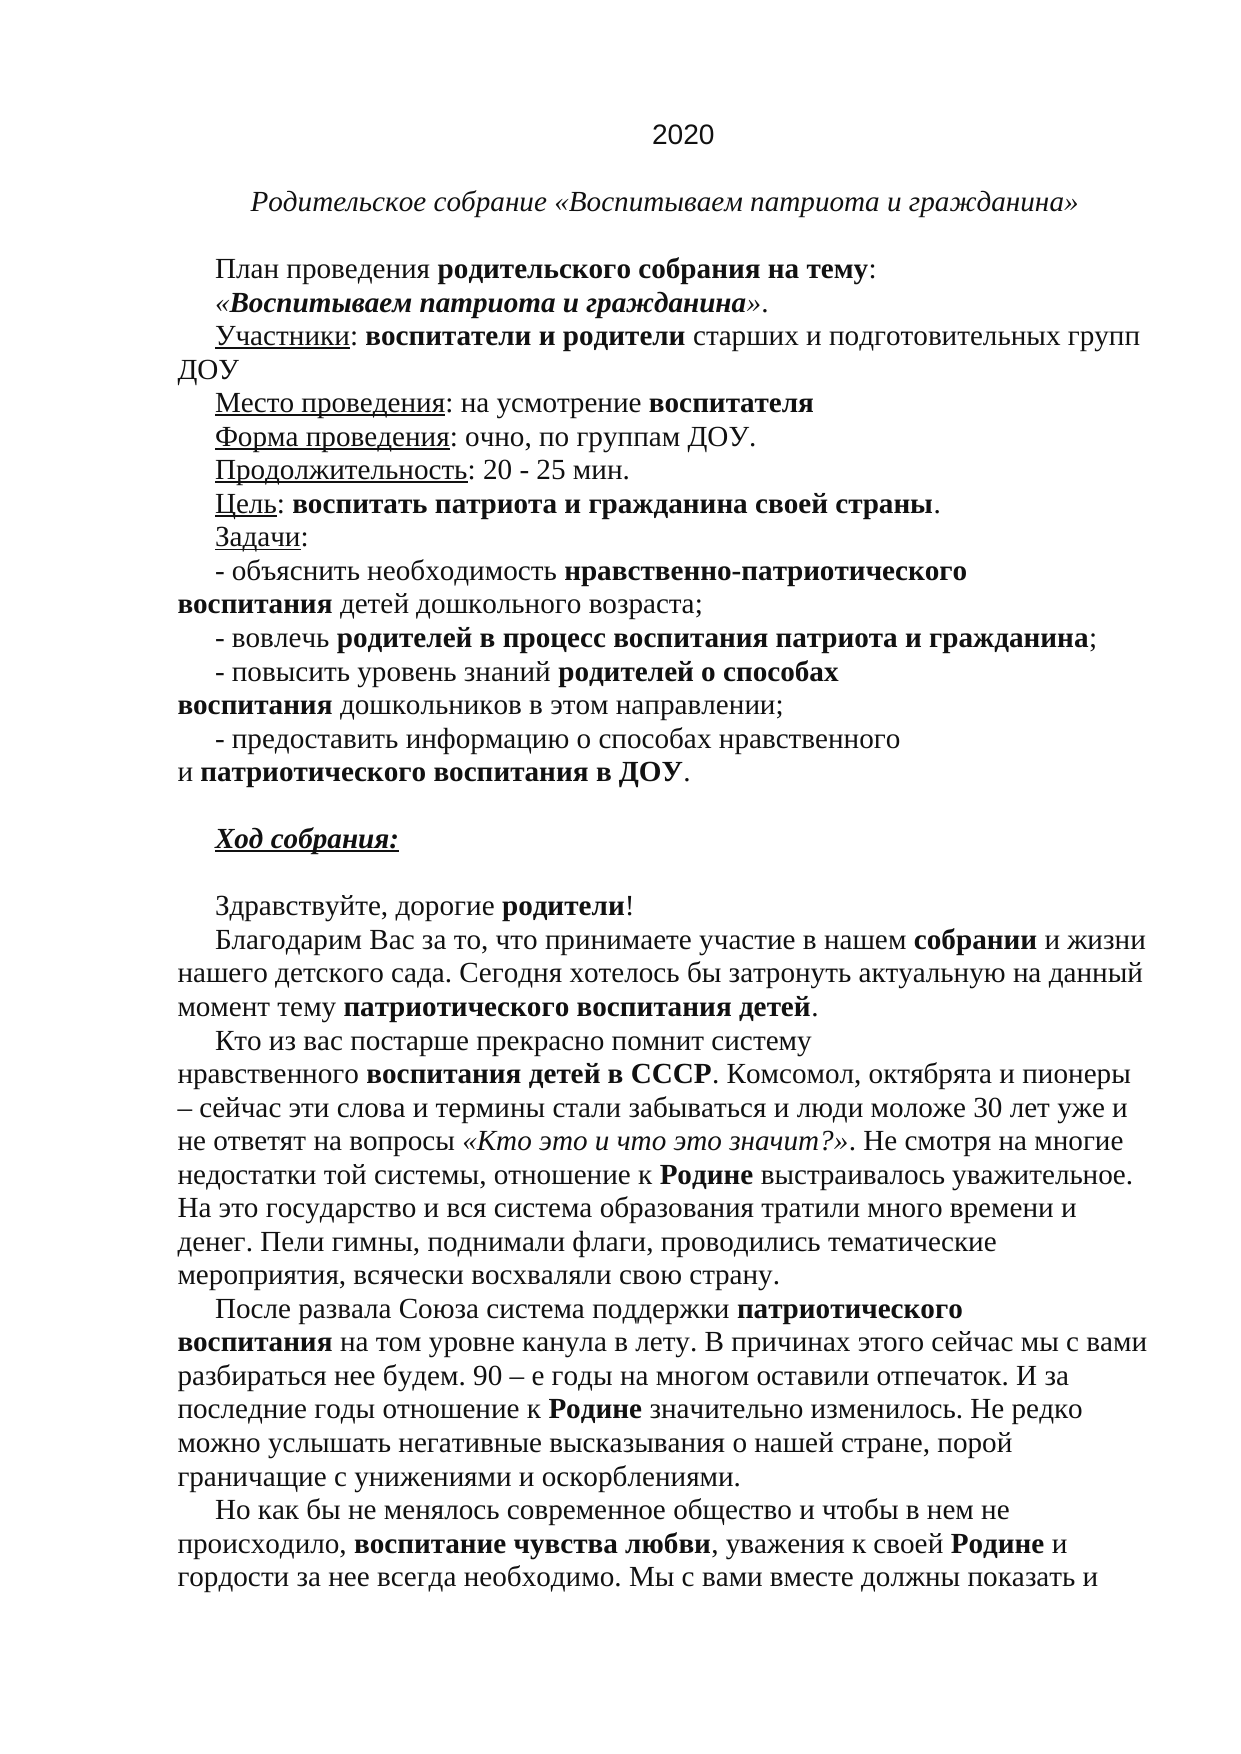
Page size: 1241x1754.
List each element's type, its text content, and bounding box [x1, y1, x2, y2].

text Участники: воспитатели и родители старших и подготовительных групп ДОУ [177, 318, 1152, 385]
text - вовлечь родителей в процесс воспитания патриота и гражданина; [177, 620, 1152, 654]
text После развала Союза система поддержки патриотического воспитания на том уровне канула в лету. В причинах этого сейчас мы с вами разбираться нее будем. 90 – е годы на многом оставили отпечаток. И за последние годы отношение к Родине значительно изменилось. Не редко можно услышать негативные высказывания о нашей стране, порой граничащие с унижениями и оскорблениями. [177, 1291, 1152, 1492]
text Родительское собрание «Воспитываем патриота и гражданина» [177, 151, 1152, 218]
text - повысить уровень знаний родителей о способах воспитания дошкольников в этом направлении; [177, 654, 1152, 721]
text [177, 1492, 1152, 1593]
text Продолжительность: 20 - 25 мин. [177, 452, 1152, 486]
text Цель: воспитать патриота и гражданина своей страны. [177, 486, 1152, 519]
text Форма проведения: очно, по группам ДОУ. [177, 419, 1152, 452]
text - объяснить необходимость нравственно-патриотического воспитания детей дошкольного возраста; [177, 553, 1152, 620]
text - предоставить информацию о способах нравственного и патриотического воспитания в ДОУ. [177, 721, 1152, 788]
text План проведения родительского собрания на тему: [177, 251, 1152, 285]
text Ход собрания: [177, 821, 1152, 855]
text «Воспитываем патриота и гражданина». [177, 285, 1152, 318]
text 2020 [177, 118, 1152, 151]
text Здравствуйте, дорогие родители! [177, 888, 1152, 922]
text Задачи: [177, 519, 1152, 553]
text Кто из вас постарше прекрасно помнит систему нравственного воспитания детей в СССР. Комсомол, октябрята и пионеры – сейчас эти слова и термины стали забываться и люди моложе 30 лет уже и не ответят на вопросы «Кто это и что это значит?». Не смотря на многие недостатки той системы, отношение к Родине выстраивалось уважительное. На это государство и вся система образования тратили много времени и денег. Пели гимны, поднимали флаги, проводились тематические мероприятия, всячески восхваляли свою страну. [177, 1023, 1152, 1291]
text Место проведения: на усмотрение воспитателя [177, 385, 1152, 419]
text Благодарим Вас за то, что принимаете участие в нашем собрании и жизни нашего детского сада. Сегодня хотелось бы затронуть актуальную на данный момент тему патриотического воспитания детей. [177, 922, 1152, 1023]
